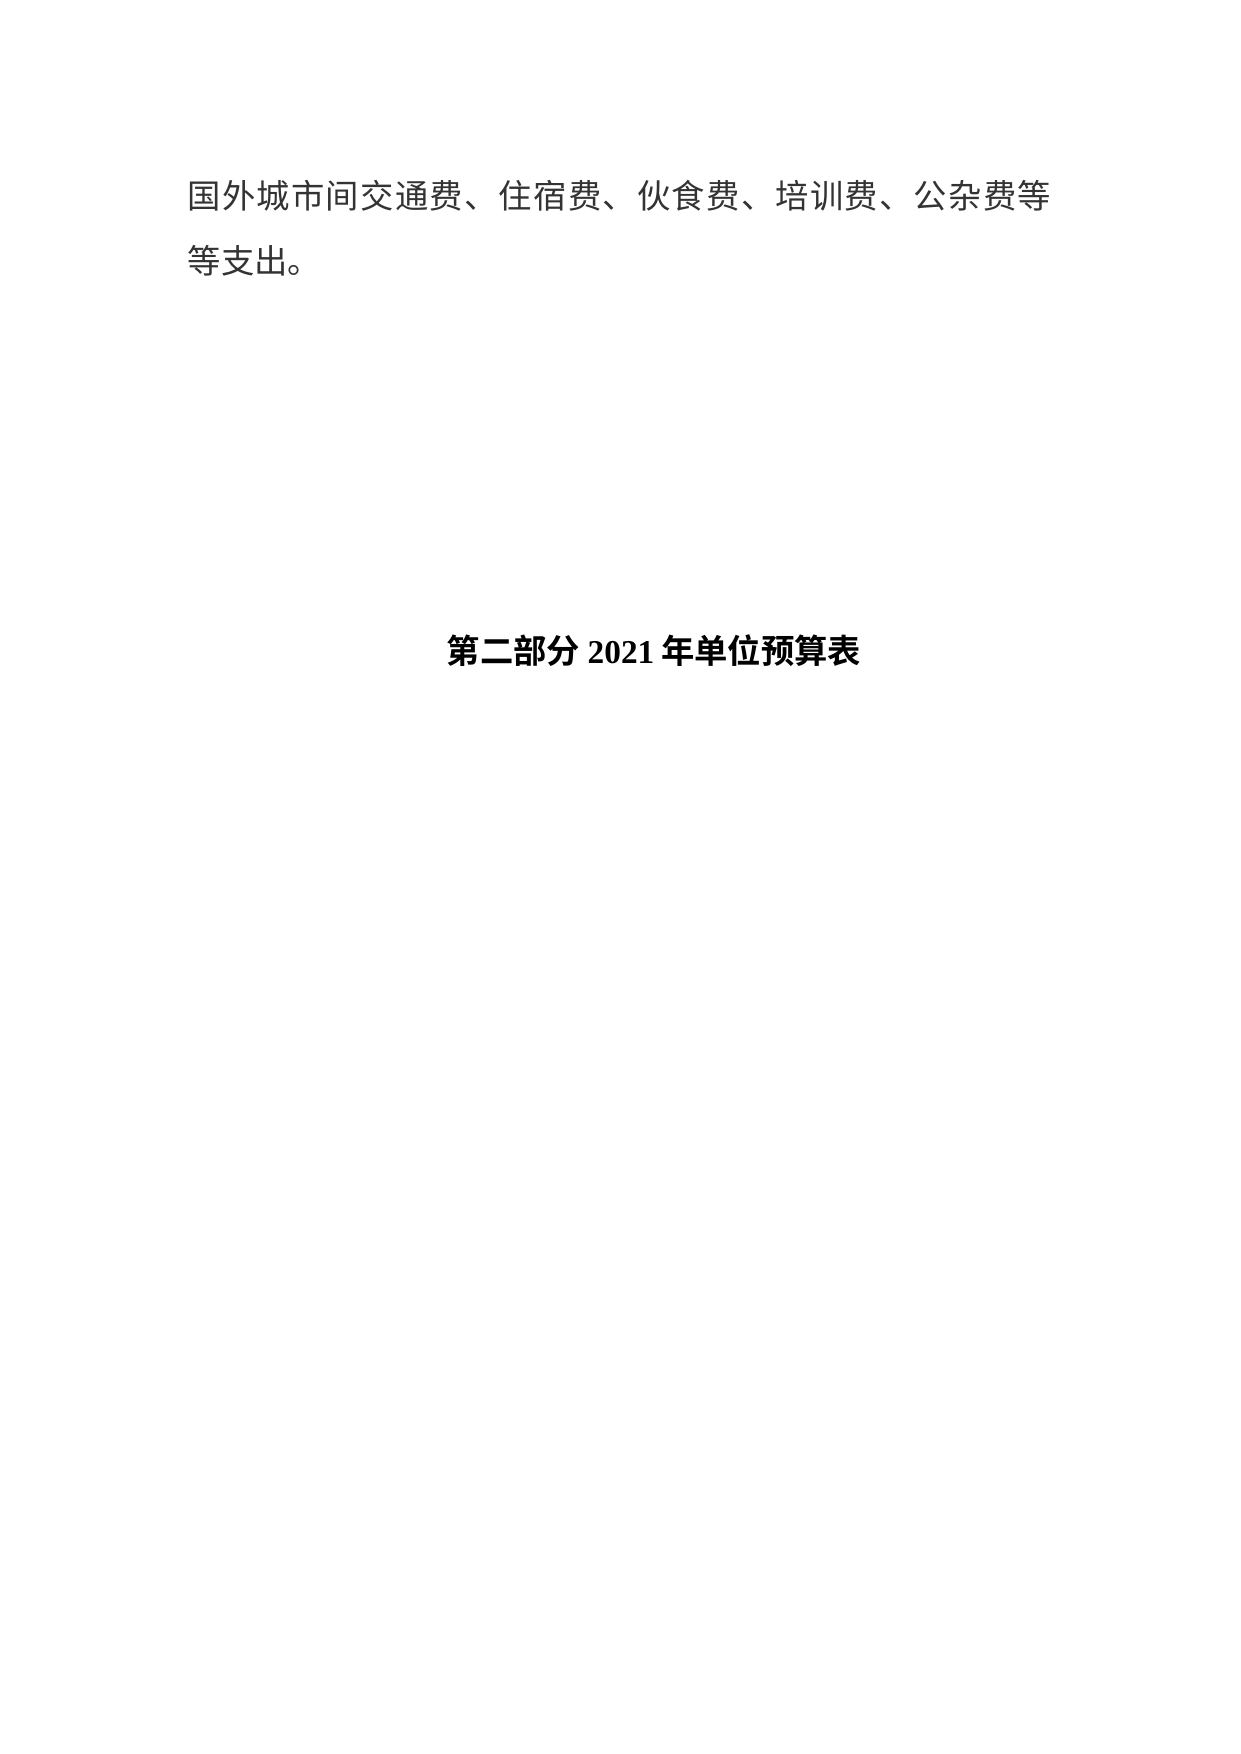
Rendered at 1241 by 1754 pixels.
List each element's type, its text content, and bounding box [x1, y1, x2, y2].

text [187, 162, 1053, 292]
text 第二部分 2021年单位预算表 [187, 617, 1053, 682]
